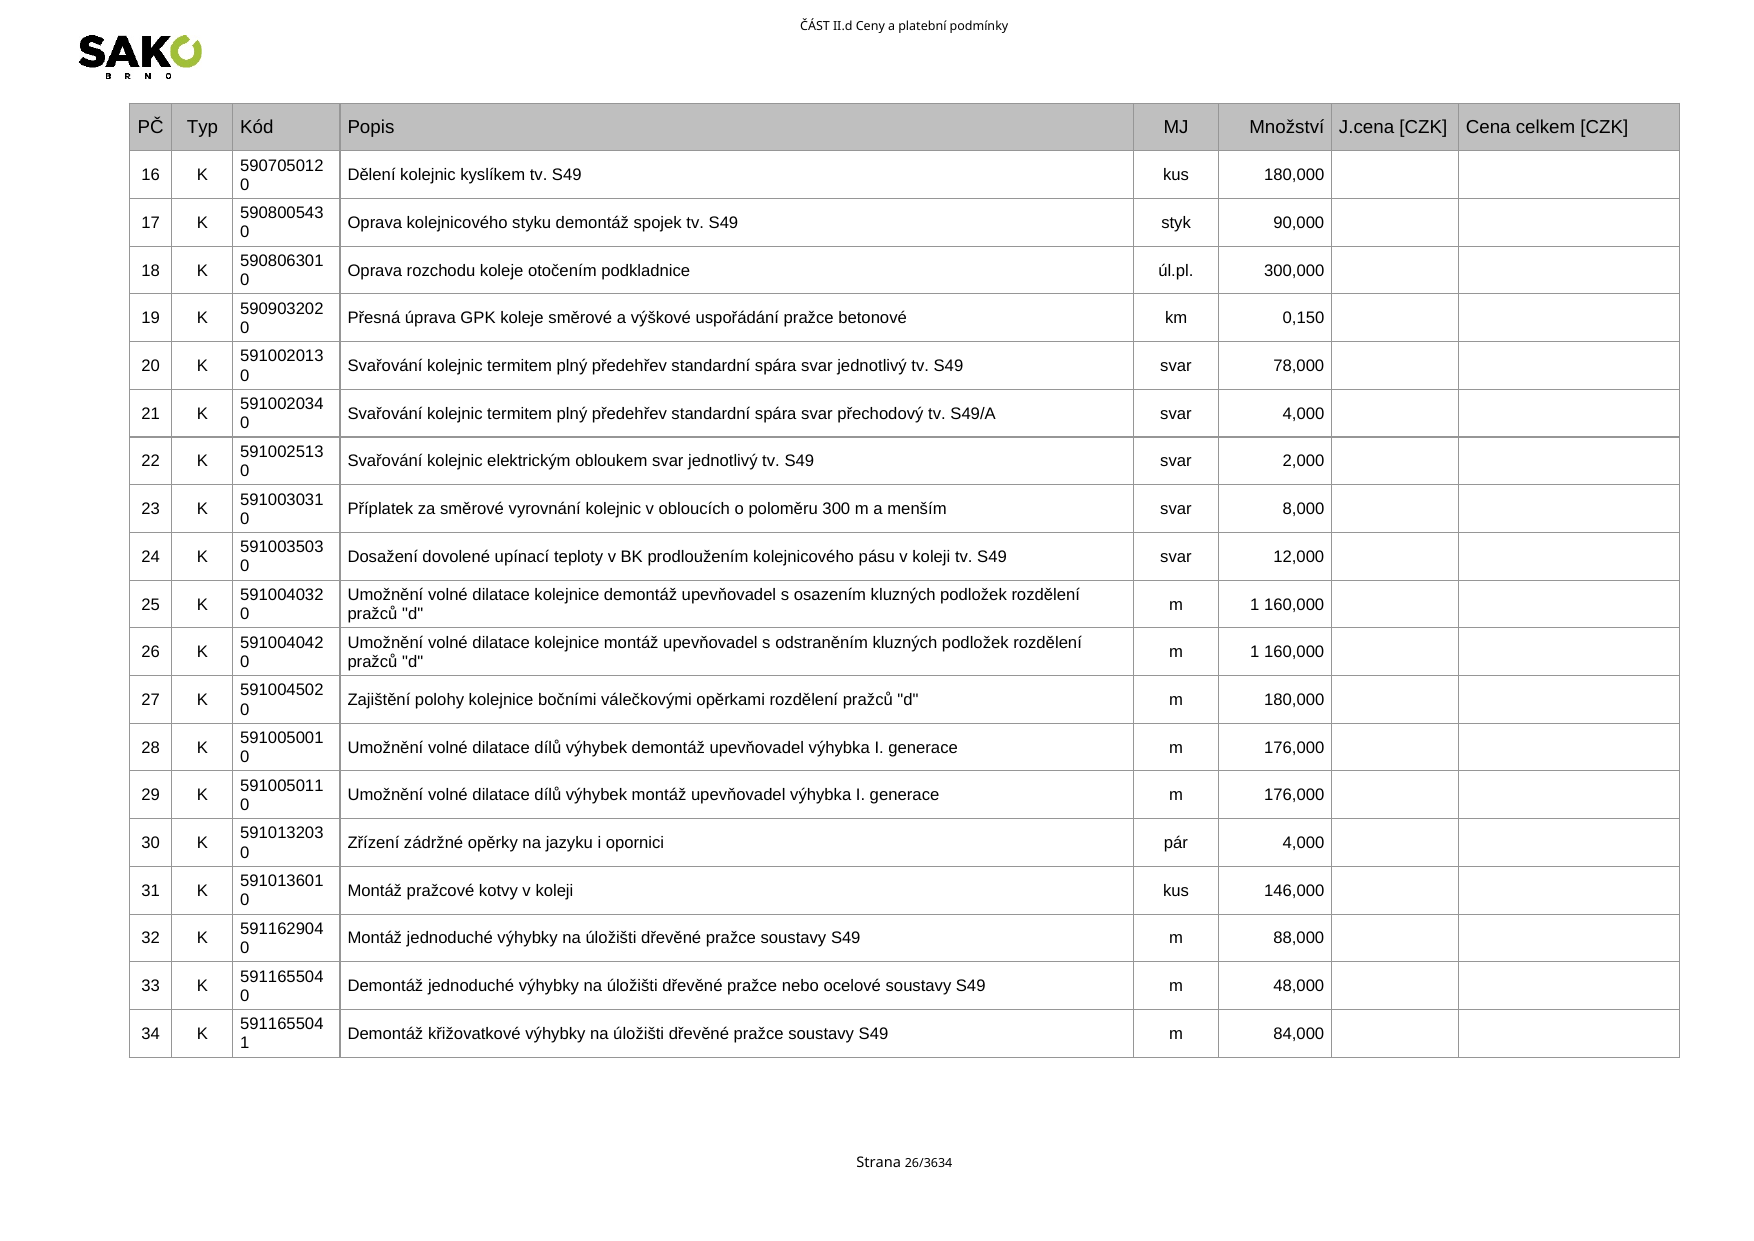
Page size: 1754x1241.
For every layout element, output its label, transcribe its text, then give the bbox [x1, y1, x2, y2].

table_cell K [172, 390, 232, 436]
table_cell [1459, 485, 1679, 532]
table_cell [1332, 628, 1458, 675]
table_cell m [1134, 962, 1218, 1009]
table_cell Oprava rozchodu koleje otočením podkladnice [341, 247, 1133, 293]
table_header Typ [172, 104, 232, 150]
table_cell [1332, 247, 1458, 293]
table_cell Demontáž jednoduché výhybky na úložišti dřevěné pražce nebo ocelové soustavy S49 [341, 962, 1133, 1009]
table_cell kus [1134, 151, 1218, 198]
table_cell 48,000 [1219, 962, 1331, 1009]
table_header Popis [341, 104, 1133, 150]
table_header PČ [130, 104, 171, 150]
table_cell Zřízení zádržné opěrky na jazyku i opornici [341, 819, 1133, 866]
table_cell svar [1134, 438, 1218, 484]
table_cell [1332, 962, 1458, 1009]
table_cell m [1134, 628, 1218, 675]
table_cell 2,000 [1219, 438, 1331, 484]
table_cell 180,000 [1219, 676, 1331, 723]
table_cell [1459, 151, 1679, 198]
table_cell [1459, 438, 1679, 484]
table_cell 5911655040 [233, 962, 339, 1009]
table_cell 12,000 [1219, 533, 1331, 579]
table_cell K [172, 819, 232, 866]
table_cell 5910050110 [233, 771, 339, 818]
table_cell 5907050120 [233, 151, 339, 198]
table_cell [1332, 819, 1458, 866]
table_cell [1459, 199, 1679, 246]
table_cell svar [1134, 485, 1218, 532]
table_cell 17 [130, 199, 171, 246]
table_cell Přesná úprava GPK koleje směrové a výškové uspořádání pražce betonové [341, 294, 1133, 341]
table_cell 0,150 [1219, 294, 1331, 341]
table_cell Příplatek za směrové vyrovnání kolejnic v obloucích o poloměru 300 m a menším [341, 485, 1133, 532]
table_cell 20 [130, 342, 171, 389]
table_cell 23 [130, 485, 171, 532]
table_cell K [172, 628, 232, 675]
table_cell [1332, 867, 1458, 913]
table_cell m [1134, 915, 1218, 961]
table_cell 31 [130, 867, 171, 913]
table_cell 176,000 [1219, 724, 1331, 770]
table_cell [1332, 533, 1458, 579]
table_cell [1332, 438, 1458, 484]
table_cell K [172, 676, 232, 723]
table_cell [1459, 676, 1679, 723]
table_cell [1459, 962, 1679, 1009]
table_cell 29 [130, 771, 171, 818]
table_cell [1459, 1010, 1679, 1057]
table_cell [1332, 390, 1458, 436]
table_cell [1459, 342, 1679, 389]
table_cell [1459, 533, 1679, 579]
table_cell Montáž pražcové kotvy v koleji [341, 867, 1133, 913]
table_cell 18 [130, 247, 171, 293]
table_cell 30 [130, 819, 171, 866]
table_cell [1332, 1010, 1458, 1057]
table_cell 5910132030 [233, 819, 339, 866]
table_cell 1 160,000 [1219, 581, 1331, 627]
table_cell 1 160,000 [1219, 628, 1331, 675]
table_cell K [172, 533, 232, 579]
table_cell 8,000 [1219, 485, 1331, 532]
table_cell styk [1134, 199, 1218, 246]
table_cell Umožnění volné dilatace kolejnice demontáž upevňovadel s osazením kluzných podložek rozdělení pražců "d" [341, 581, 1133, 627]
table_cell 5910040420 [233, 628, 339, 675]
table_cell Montáž jednoduché výhybky na úložišti dřevěné pražce soustavy S49 [341, 915, 1133, 961]
table_cell K [172, 962, 232, 1009]
table_cell 88,000 [1219, 915, 1331, 961]
table_cell [1459, 628, 1679, 675]
table_cell km [1134, 294, 1218, 341]
table_cell m [1134, 1010, 1218, 1057]
table_cell 176,000 [1219, 771, 1331, 818]
table_cell [1332, 771, 1458, 818]
table_cell Svařování kolejnic termitem plný předehřev standardní spára svar jednotlivý tv. S49 [341, 342, 1133, 389]
table_cell K [172, 867, 232, 913]
table_cell 28 [130, 724, 171, 770]
table_cell 5908005430 [233, 199, 339, 246]
table_cell K [172, 1010, 232, 1057]
table_cell Oprava kolejnicového styku demontáž spojek tv. S49 [341, 199, 1133, 246]
table_cell 21 [130, 390, 171, 436]
table_cell [1459, 390, 1679, 436]
table_cell úl.pl. [1134, 247, 1218, 293]
table_cell K [172, 915, 232, 961]
table_cell 5910136010 [233, 867, 339, 913]
table_cell 90,000 [1219, 199, 1331, 246]
table_cell m [1134, 581, 1218, 627]
table_cell 4,000 [1219, 390, 1331, 436]
table_cell 4,000 [1219, 819, 1331, 866]
table_cell 5910045020 [233, 676, 339, 723]
table_cell m [1134, 724, 1218, 770]
table_cell 5910020130 [233, 342, 339, 389]
table_cell [1459, 771, 1679, 818]
table_cell [1332, 485, 1458, 532]
table_cell 146,000 [1219, 867, 1331, 913]
table_cell K [172, 151, 232, 198]
table_cell kus [1134, 867, 1218, 913]
table_cell [1332, 199, 1458, 246]
table_cell Dělení kolejnic kyslíkem tv. S49 [341, 151, 1133, 198]
table_cell [1459, 819, 1679, 866]
table_cell 180,000 [1219, 151, 1331, 198]
table_cell [1459, 915, 1679, 961]
table_cell 5910020340 [233, 390, 339, 436]
table_cell [1332, 724, 1458, 770]
table_cell K [172, 485, 232, 532]
table_cell [1459, 867, 1679, 913]
table_cell 16 [130, 151, 171, 198]
table_cell [1459, 581, 1679, 627]
table_cell [1332, 294, 1458, 341]
table_cell 5910035030 [233, 533, 339, 579]
table_cell Umožnění volné dilatace kolejnice montáž upevňovadel s odstraněním kluzných podložek rozdělení pražců "d" [341, 628, 1133, 675]
table_cell K [172, 438, 232, 484]
table_cell 34 [130, 1010, 171, 1057]
table_cell 5910050010 [233, 724, 339, 770]
table_cell Demontáž křižovatkové výhybky na úložišti dřevěné pražce soustavy S49 [341, 1010, 1133, 1057]
table_cell 5910025130 [233, 438, 339, 484]
table_cell svar [1134, 390, 1218, 436]
table_cell 84,000 [1219, 1010, 1331, 1057]
table_cell m [1134, 676, 1218, 723]
table_cell [1459, 247, 1679, 293]
table_cell m [1134, 771, 1218, 818]
table_cell 32 [130, 915, 171, 961]
table_cell 25 [130, 581, 171, 627]
table_cell 5910040320 [233, 581, 339, 627]
table_cell 26 [130, 628, 171, 675]
table_cell K [172, 724, 232, 770]
table_cell K [172, 342, 232, 389]
table_cell 5911629040 [233, 915, 339, 961]
table_cell 5910030310 [233, 485, 339, 532]
table_header Kód [233, 104, 339, 150]
table_cell 5909032020 [233, 294, 339, 341]
table_cell 19 [130, 294, 171, 341]
table_cell 22 [130, 438, 171, 484]
table_cell K [172, 199, 232, 246]
table_cell Svařování kolejnic termitem plný předehřev standardní spára svar přechodový tv. S49/A [341, 390, 1133, 436]
table_cell 27 [130, 676, 171, 723]
table_cell 300,000 [1219, 247, 1331, 293]
table_cell [1332, 915, 1458, 961]
table_cell Svařování kolejnic elektrickým obloukem svar jednotlivý tv. S49 [341, 438, 1133, 484]
table_header J.cena [CZK] [1332, 104, 1458, 150]
table_cell [1459, 294, 1679, 341]
table_cell [1332, 581, 1458, 627]
table_cell K [172, 581, 232, 627]
table_cell svar [1134, 533, 1218, 579]
table_cell 24 [130, 533, 171, 579]
table_cell K [172, 294, 232, 341]
table_cell svar [1134, 342, 1218, 389]
table_cell [1332, 676, 1458, 723]
table_cell 33 [130, 962, 171, 1009]
table_cell K [172, 771, 232, 818]
table_cell K [172, 247, 232, 293]
table_cell [1459, 724, 1679, 770]
table_cell Dosažení dovolené upínací teploty v BK prodloužením kolejnicového pásu v koleji tv. S49 [341, 533, 1133, 579]
picture [78, 35, 202, 79]
table_cell [1332, 151, 1458, 198]
table_cell Umožnění volné dilatace dílů výhybek montáž upevňovadel výhybka I. generace [341, 771, 1133, 818]
table_cell [1332, 342, 1458, 389]
table_header MJ [1134, 104, 1218, 150]
table_cell 5908063010 [233, 247, 339, 293]
table_header Cena celkem [CZK] [1459, 104, 1679, 150]
table_header Množství [1219, 104, 1331, 150]
table_cell Umožnění volné dilatace dílů výhybek demontáž upevňovadel výhybka I. generace [341, 724, 1133, 770]
table_cell pár [1134, 819, 1218, 866]
table_cell 78,000 [1219, 342, 1331, 389]
table_cell Zajištění polohy kolejnice bočními válečkovými opěrkami rozdělení pražců "d" [341, 676, 1133, 723]
table_cell 5911655041 [233, 1010, 339, 1057]
